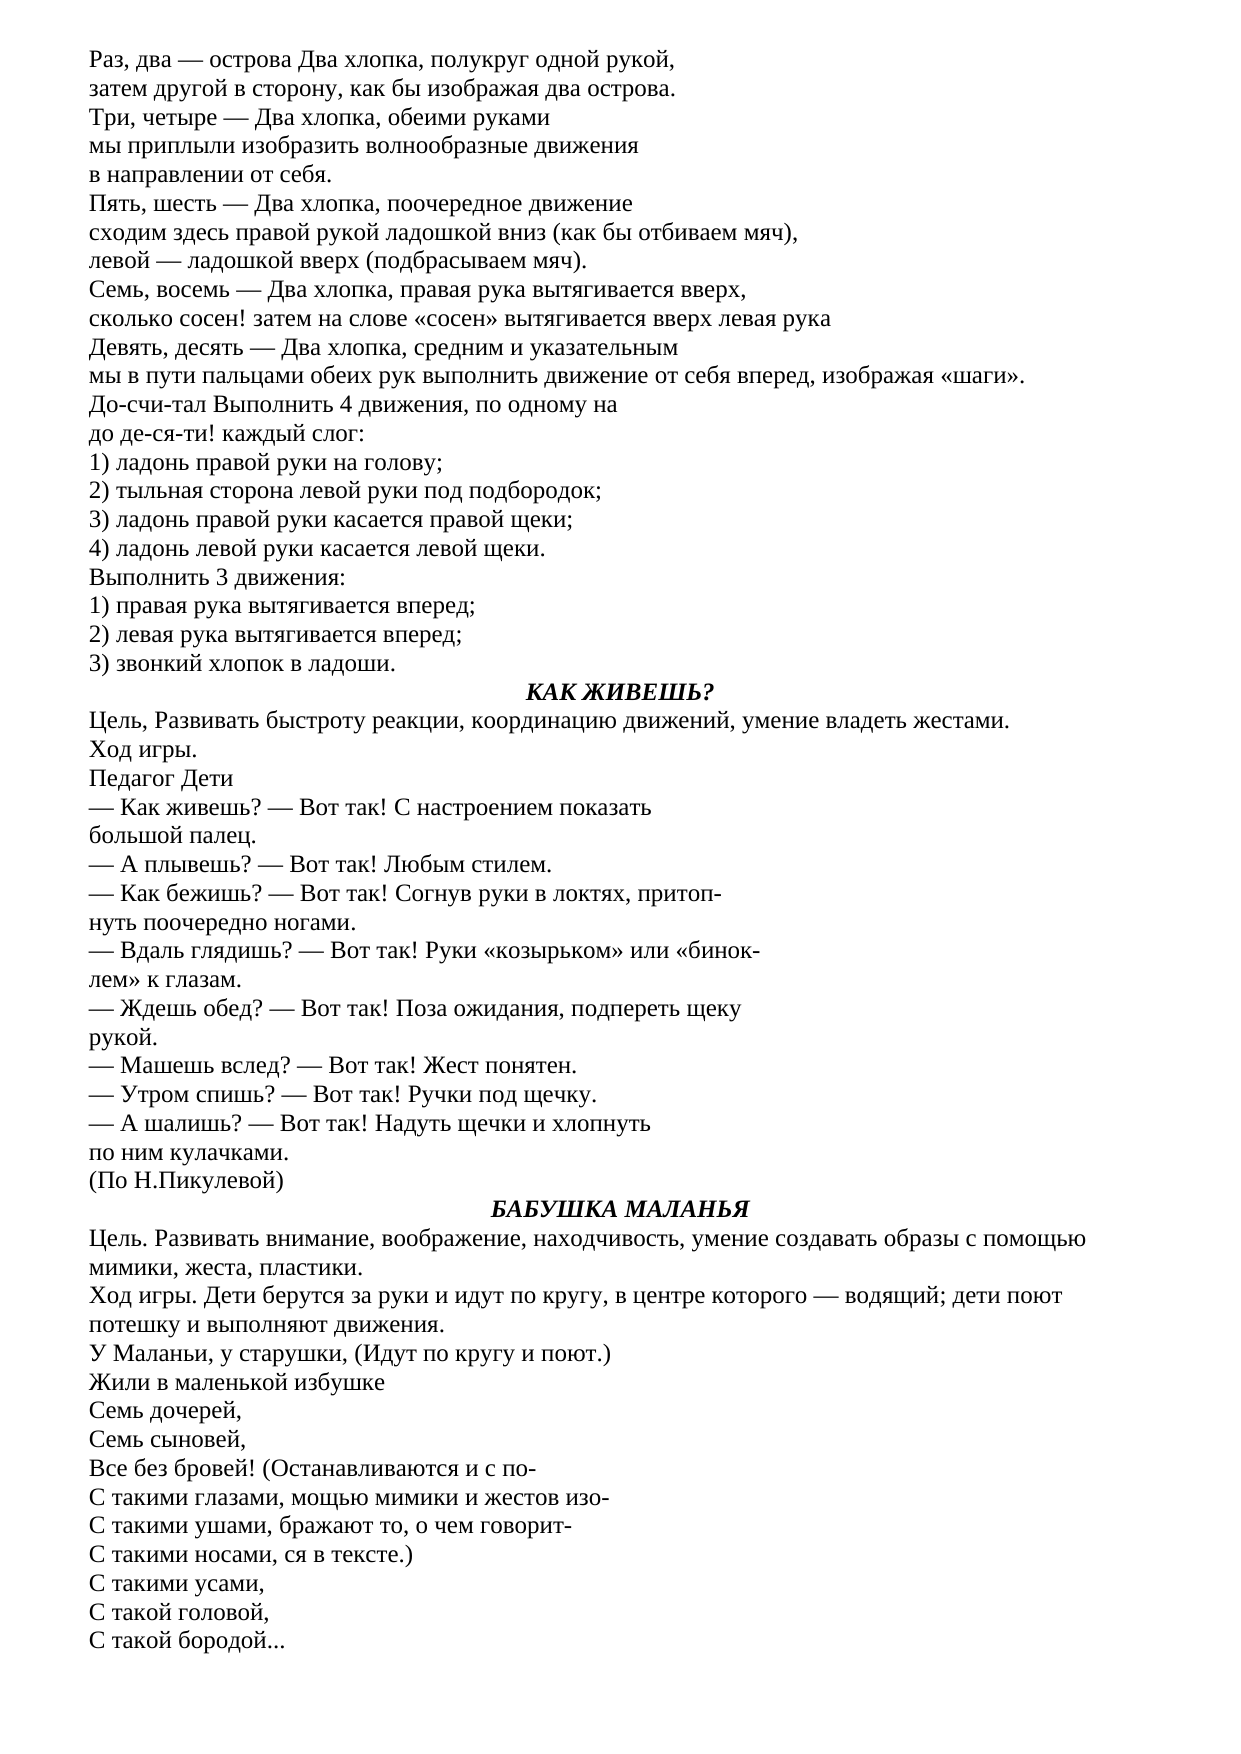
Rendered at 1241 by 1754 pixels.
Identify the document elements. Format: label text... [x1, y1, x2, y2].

text — Утром спишь? — Вот так! Ручки под щечку. [89, 1079, 1152, 1108]
text 2) левая рука вытягивается вперед; [89, 619, 1152, 648]
text нуть поочередно ногами. [89, 907, 1152, 936]
text Ход игры. Дети берутся за руки и идут по кругу, в центре которого — водящий; дети поют потешку и выполняют движения. [89, 1281, 1152, 1338]
text 2) тыльная сторона левой руки под подбородок; [89, 476, 1152, 504]
text Выполнить 3 движения: [89, 562, 1152, 591]
text сходим здесь правой рукой ладошкой вниз (как бы отбиваем мяч), [89, 217, 1152, 246]
text Пять, шесть — Два хлопка, поочередное движение [89, 188, 1152, 217]
text Цель. Развивать внимание, воображение, находчивость, умение создавать образы с помощью мимики, жеста, пластики. [89, 1223, 1152, 1281]
text Ход игры. [89, 734, 1152, 763]
text затем другой в сторону, как бы изображая два острова. [89, 73, 1152, 102]
text — Ждешь обед? — Вот так! Поза ожидания, подпереть щеку [89, 993, 1152, 1022]
text левой — ладошкой вверх (подбрасываем мяч). [89, 246, 1152, 274]
text мы приплыли изобразить волнообразные движения [89, 131, 1152, 159]
text — Как бежишь? — Вот так! Согнув руки в локтях, притоп- [89, 878, 1152, 907]
text С такими ушами, бражают то, о чем говорит- [89, 1511, 1152, 1539]
text Все без бровей! (Останавливаются и с по- [89, 1453, 1152, 1482]
text С такими глазами, мощью мимики и жестов изо- [89, 1482, 1152, 1511]
text 1) правая рука вытягивается вперед; [89, 591, 1152, 619]
text сколько сосен! затем на слове «сосен» вытягивается вверх левая рука [89, 303, 1152, 332]
text в направлении от себя. [89, 159, 1152, 188]
text До-счи-тал Выполнить 4 движения, по одному на [89, 389, 1152, 418]
text Жили в маленькой избушке [89, 1367, 1152, 1396]
text до де-ся-ти! каждый слог: [89, 418, 1152, 447]
text Семь дочерей, [89, 1396, 1152, 1424]
text мы в пути пальцами обеих рук выполнить движение от себя вперед, изображая «шаги». [89, 361, 1152, 389]
text Раз, два — острова Два хлопка, полукруг одной рукой, [89, 44, 1152, 73]
text Девять, десять — Два хлопка, средним и указательным [89, 332, 1152, 361]
text рукой. [89, 1022, 1152, 1051]
text 3) звонкий хлопок в ладоши. [89, 648, 1152, 677]
text (По Н.Пикулевой) [89, 1166, 1152, 1194]
text — Как живешь? — Вот так! С настроением показать [89, 792, 1152, 821]
text — Машешь вслед? — Вот так! Жест понятен. [89, 1051, 1152, 1079]
text БАБУШКА МАЛАНЬЯ [89, 1194, 1152, 1223]
text Цель, Развивать быстроту реакции, координацию движений, умение владеть жестами. [89, 706, 1152, 734]
text лем» к глазам. [89, 964, 1152, 993]
text — Вдаль глядишь? — Вот так! Руки «козырьком» или «бинок- [89, 936, 1152, 964]
text 3) ладонь правой руки касается правой щеки; [89, 504, 1152, 533]
text — А плывешь? — Вот так! Любым стилем. [89, 849, 1152, 878]
text С такой головой, [89, 1597, 1152, 1626]
text Семь сыновей, [89, 1424, 1152, 1453]
text по ним кулачками. [89, 1137, 1152, 1166]
text С такими усами, [89, 1568, 1152, 1597]
text большой палец. [89, 821, 1152, 849]
text КАК ЖИВЕШЬ? [89, 677, 1152, 706]
text Семь, восемь — Два хлопка, правая рука вытягивается вверх, [89, 274, 1152, 303]
text 1) ладонь правой руки на голову; [89, 447, 1152, 476]
text 4) ладонь левой руки касается левой щеки. [89, 533, 1152, 562]
text Педагог Дети [89, 763, 1152, 792]
text У Маланьи, у старушки, (Идут по кругу и поют.) [89, 1338, 1152, 1367]
text — А шалишь? — Вот так! Надуть щечки и хлопнуть [89, 1108, 1152, 1137]
text Три, четыре — Два хлопка, обеими руками [89, 102, 1152, 131]
text С такими носами, ся в тексте.) [89, 1539, 1152, 1568]
text С такой бородой... [89, 1626, 1152, 1654]
